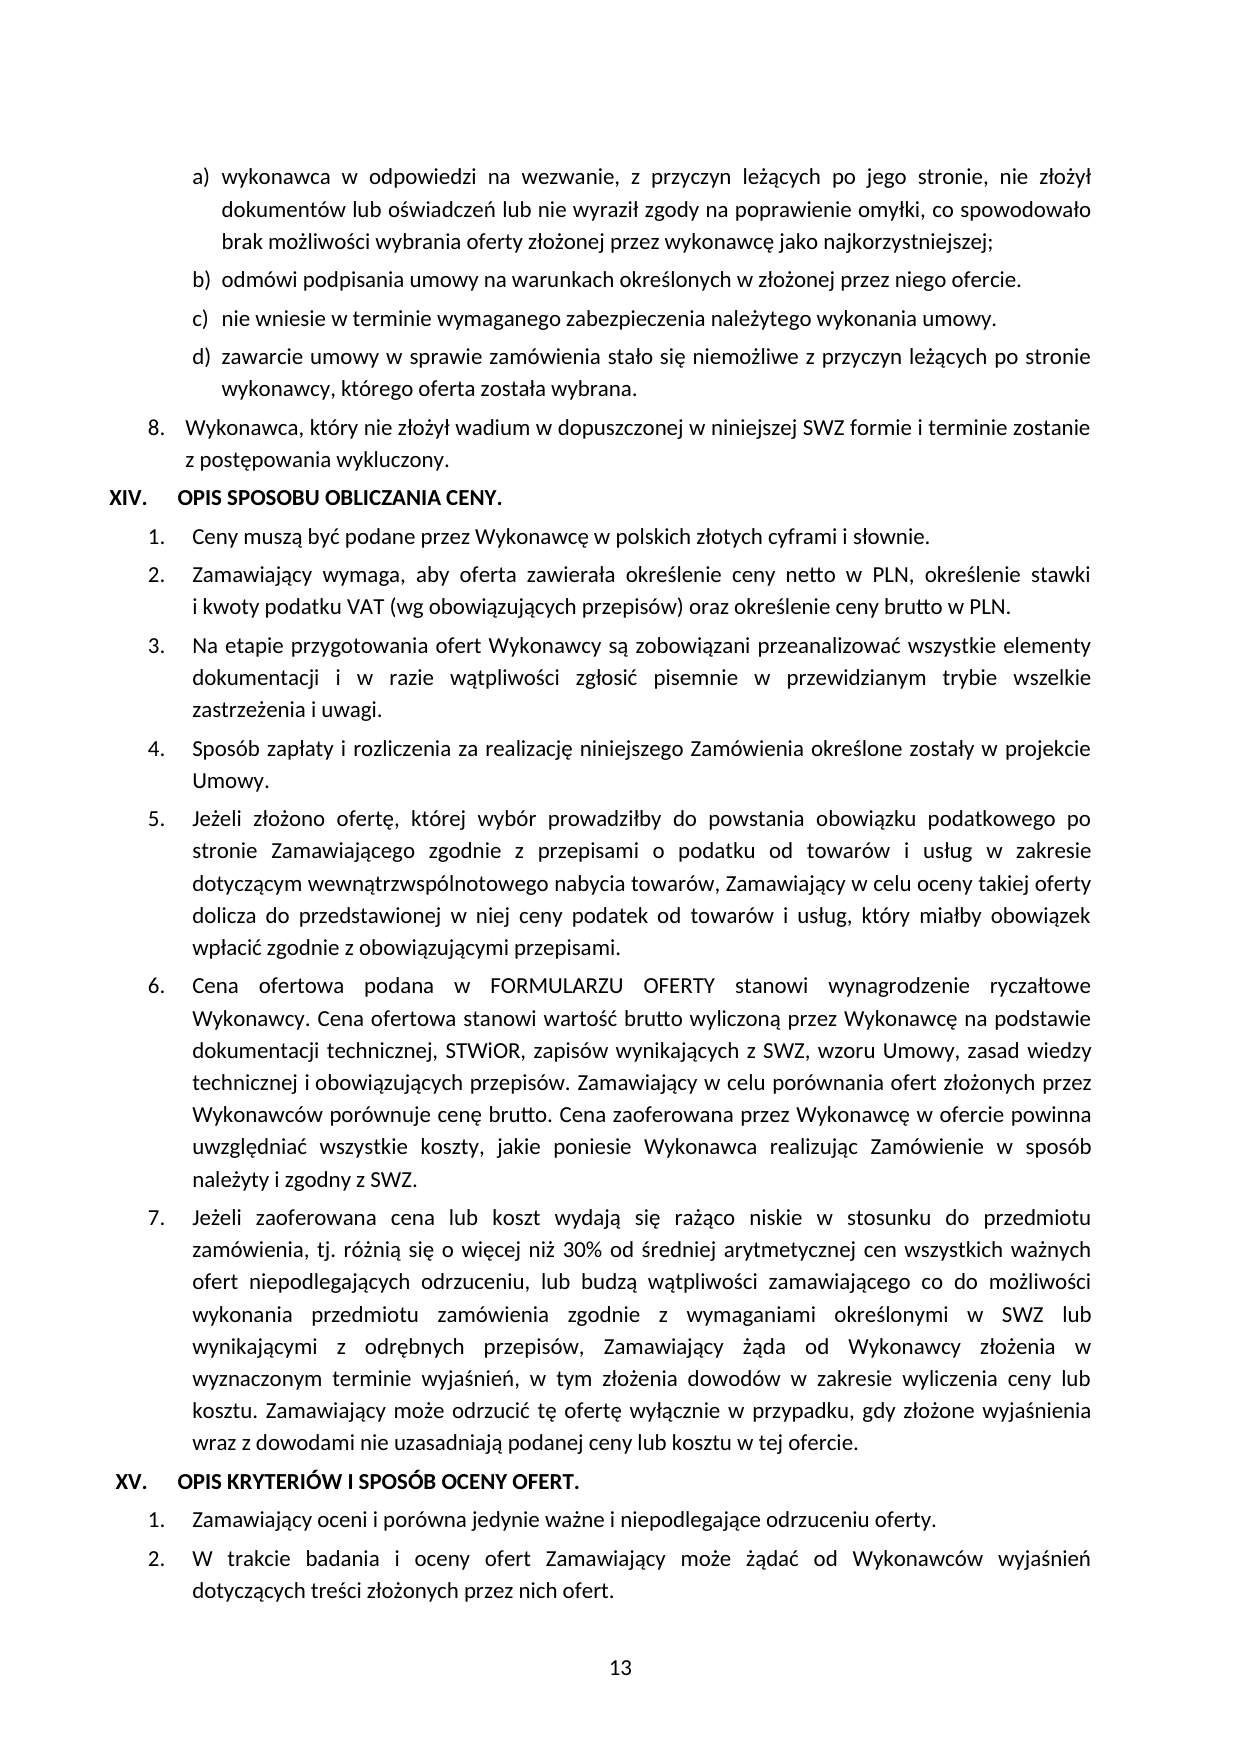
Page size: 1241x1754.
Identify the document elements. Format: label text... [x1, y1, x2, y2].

list OPIS KRYTERIÓW I SPOSÓB OCENY OFERT. [148, 1467, 1093, 1495]
list Wykonawca, który nie złożył wadium w dopuszczonej w niniejszej SWZ formie i terminie zostanie z postępowania wykluczony. [148, 413, 1093, 473]
list wykonawca w odpowiedzi na wezwanie, z przyczyn leżących po jego stronie, nie złożył dokumentów lub oświadczeń lub nie wyraził zgody na poprawienie omyłki, co spowodowało brak możliwości wybrania oferty złożonej przez wykonawcę jako najkorzystniejszej; [192, 162, 1093, 255]
list Zamawiający oceni i porówna jedynie ważne i niepodlegające odrzuceniu oferty. [148, 1505, 1093, 1533]
list W trakcie badania i oceny ofert Zamawiający może żądać od Wykonawców wyjaśnień dotyczących treści złożonych przez nich ofert. [148, 1544, 1093, 1604]
list OPIS SPOSOBU OBLICZANIA CENY. [148, 483, 1093, 511]
list Sposób zapłaty i rozliczenia za realizację niniejszego Zamówienia określone zostały w projekcie Umowy. [148, 734, 1093, 794]
list Cena ofertowa podana w FORMULARZU OFERTY stanowi wynagrodzenie ryczałtowe Wykonawcy. Cena ofertowa stanowi wartość brutto wyliczoną przez Wykonawcę na podstawie dokumentacji technicznej, STWiOR, zapisów wynikających z SWZ, wzoru Umowy, zasad wiedzy technicznej i obowiązujących przepisów. Zamawiający w celu porównania ofert złożonych przez Wykonawców porównuje cenę brutto. Cena zaoferowana przez Wykonawcę w ofercie powinna uwzględniać wszystkie koszty, jakie poniesie Wykonawca realizując Zamówienie w sposób należyty i zgodny z SWZ. [148, 972, 1093, 1193]
list zawarcie umowy w sprawie zamówienia stało się niemożliwe z przyczyn leżących po stronie wykonawcy, którego oferta została wybrana. [192, 342, 1093, 402]
list Jeżeli zaoferowana cena lub koszt wydają się rażąco niskie w stosunku do przedmiotu zamówienia, tj. różnią się o więcej niż 30% od średniej arytmetycznej cen wszystkich ważnych ofert niepodlegających odrzuceniu, lub budzą wątpliwości zamawiającego co do możliwości wykonania przedmiotu zamówienia zgodnie z wymaganiami określonymi w SWZ lub wynikającymi z odrębnych przepisów, Zamawiający żąda od Wykonawcy złożenia w wyznaczonym terminie wyjaśnień, w tym złożenia dowodów w zakresie wyliczenia ceny lub kosztu. Zamawiający może odrzucić tę ofertę wyłącznie w przypadku, gdy złożone wyjaśnienia wraz z dowodami nie uzasadniają podanej ceny lub kosztu w tej ofercie. [148, 1203, 1093, 1456]
list odmówi podpisania umowy na warunkach określonych w złożonej przez niego ofercie. [192, 265, 1093, 293]
list Na etapie przygotowania ofert Wykonawcy są zobowiązani przeanalizować wszystkie elementy dokumentacji i w razie wątpliwości zgłosić pisemnie w przewidzianym trybie wszelkie zastrzeżenia i uwagi. [148, 631, 1093, 723]
list Zamawiający wymaga, aby oferta zawierała określenie ceny netto w PLN, określenie stawki i kwoty podatku VAT (wg obowiązujących przepisów) oraz określenie ceny brutto w PLN. [148, 560, 1093, 621]
list Jeżeli złożono ofertę, której wybór prowadziłby do powstania obowiązku podatkowego po stronie Zamawiającego zgodnie z przepisami o podatku od towarów i usług w zakresie dotyczącym wewnątrzwspólnotowego nabycia towarów, Zamawiający w celu oceny takiej oferty dolicza do przedstawionej w niej ceny podatek od towarów i usług, który miałby obowiązek wpłacić zgodnie z obowiązującymi przepisami. [148, 804, 1093, 961]
list nie wniesie w terminie wymaganego zabezpieczenia należytego wykonania umowy. [192, 304, 1093, 332]
list Ceny muszą być podane przez Wykonawcę w polskich złotych cyframi i słownie. [148, 522, 1093, 550]
